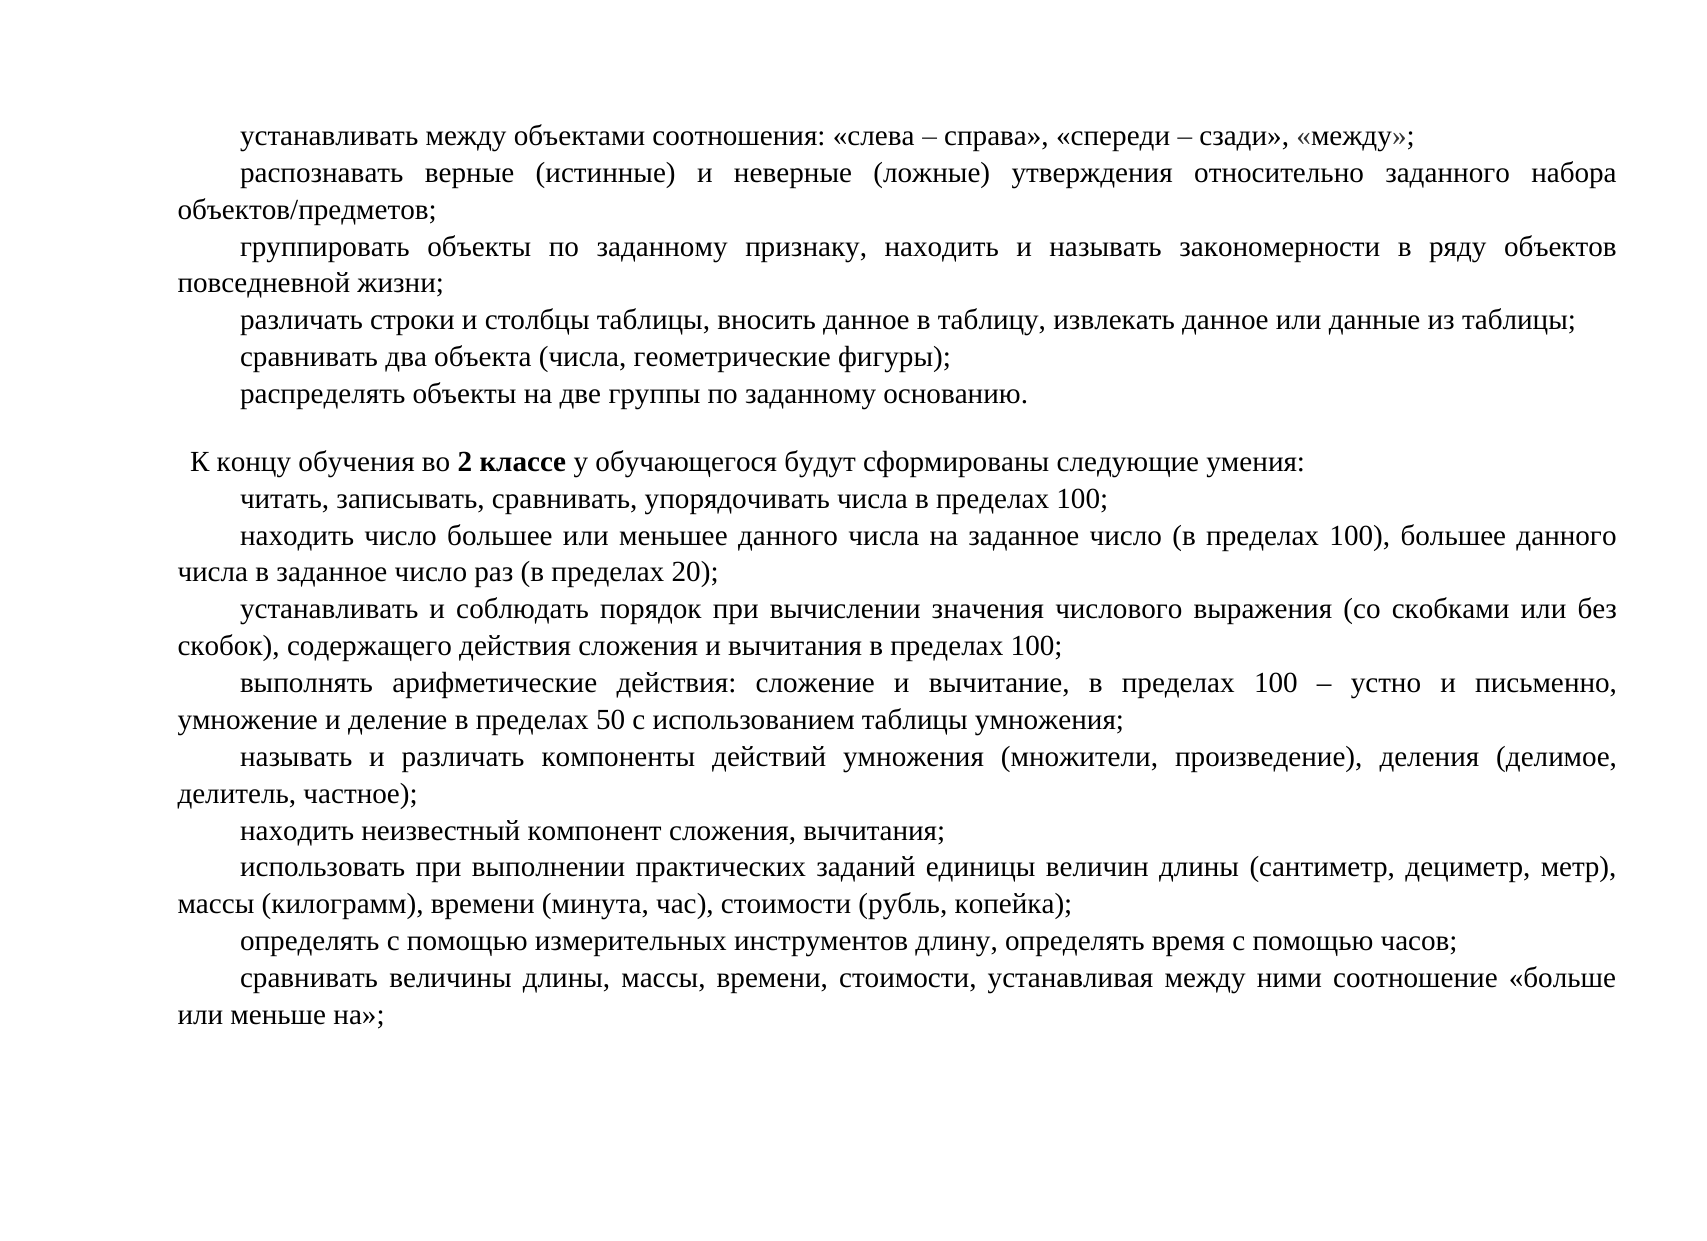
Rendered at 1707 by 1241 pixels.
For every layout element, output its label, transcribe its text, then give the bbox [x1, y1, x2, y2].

text устанавливать и соблюдать порядок при вычислении значения числового выражения (со скобками или без скобок), содержащего действия сложения и вычитания в пределах 100; [177, 591, 1618, 662]
text находить число большее или меньшее данного числа на заданное число (в пределах 100), большее данного числа в заданное число раз (в пределах 20); [177, 518, 1618, 588]
text группировать объекты по заданному признаку, находить и называть закономерности в ряду объектов повседневной жизни; [177, 229, 1618, 299]
text определять с помощью измерительных инструментов длину, определять время с помощью часов; [177, 923, 1618, 957]
text различать строки и столбцы таблицы, вносить данное в таблицу, извлекать данное или данные из таблицы; [177, 302, 1618, 336]
text выполнять арифметические действия: сложение и вычитание, в пределах 100 – устно и письменно, умножение и деление в пределах 50 с использованием таблицы умножения; [177, 665, 1618, 736]
text распределять объекты на две группы по заданному основанию. [177, 376, 1618, 410]
text находить неизвестный компонент сложения, вычитания; [177, 813, 1618, 846]
text использовать при выполнении практических заданий единицы величин длины (сантиметр, дециметр, метр), массы (килограмм), времени (минута, час), стоимости (рубль, копейка); [177, 849, 1618, 920]
text называть и различать компоненты действий умножения (множители, произведение), деления (делимое, делитель, частное); [177, 739, 1618, 809]
text распознавать верные (истинные) и неверные (ложные) утверждения относительно заданного набора объектов/предметов; [177, 155, 1618, 225]
text сравнивать два объекта (числа, геометрические фигуры); [177, 339, 1618, 373]
text устанавливать между объектами соотношения: «слева – справа», «спереди – сзади», «между»; [177, 118, 1618, 152]
text К концу обучения во 2 классе у обучающегося будут сформированы следующие умения: [190, 444, 1618, 477]
text сравнивать величины длины, массы, времени, стоимости, устанавливая между ними соотношение «больше или меньше на»; [177, 960, 1618, 1031]
text читать, записывать, сравнивать, упорядочивать числа в пределах 100; [177, 481, 1618, 514]
